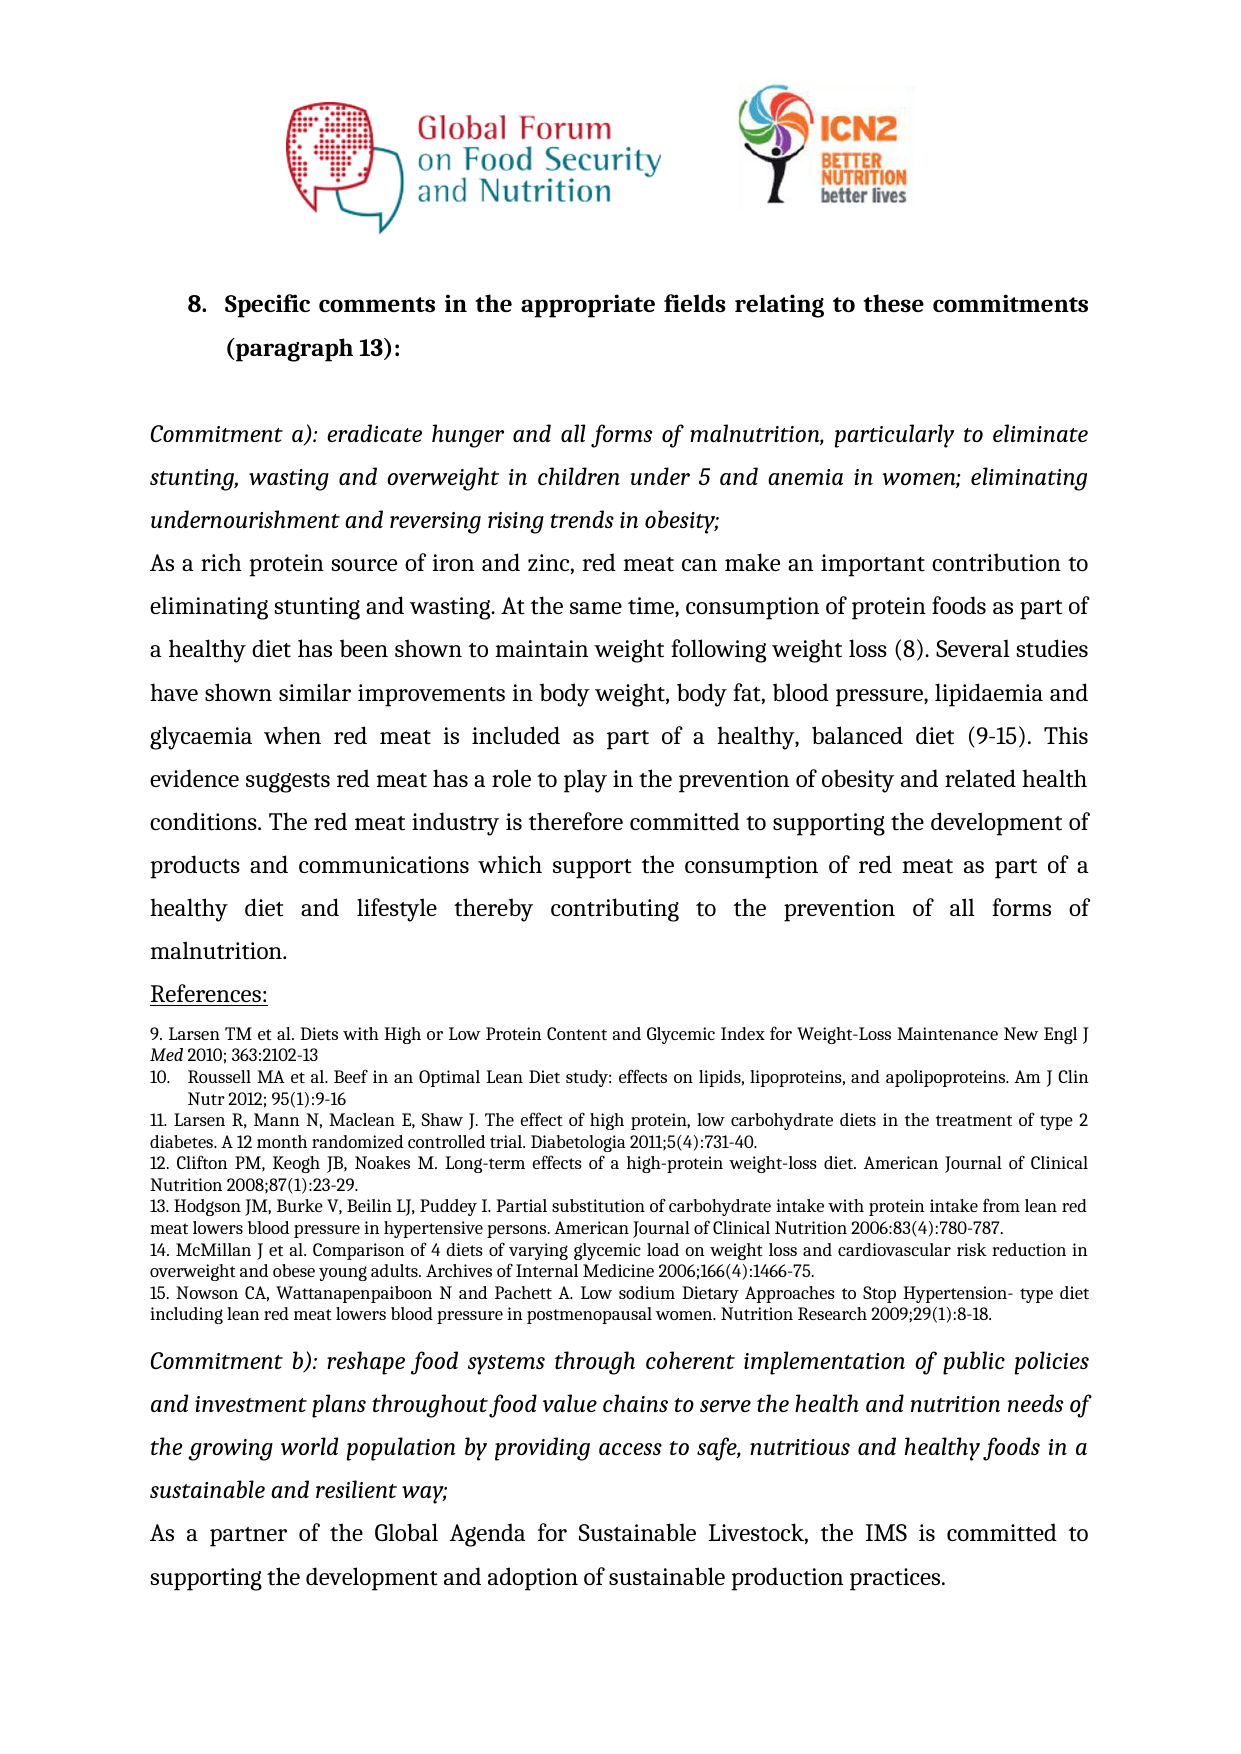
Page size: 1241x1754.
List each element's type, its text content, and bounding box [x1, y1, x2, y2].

text 12. Clifton PM, Keogh JB, Noakes M. Long-term effects of a high-protein weight-loss diet. American Journal of Clinical Nutrition 2008;87(1):23-29. [150, 1153, 1090, 1196]
text 9. Larsen TM et al. Diets with High or Low Protein Content and Glycemic Index for Weight-Loss Maintenance New Engl J Med 2010; 363:2102-132 [150, 1023, 1090, 1067]
text References: [150, 980, 1090, 1009]
picture [725, 44, 916, 235]
text 15. Nowson CA, Wattanapenpaiboon N and Pachett A. Low sodium Dietary Approaches to Stop Hypertension- type diet including lean red meat lowers blood pressure in postmenopausal women. Nutrition Research 2009;29(1):8-18. [150, 1282, 1090, 1325]
text 13. Hodgson JM, Burke V, Beilin LJ, Puddey I. Partial substitution of carbohydrate intake with protein intake from lean red meat lowers blood pressure in hypertensive persons. American Journal of Clinical Nutrition 2006:83(4):780-787. [150, 1196, 1090, 1239]
text Commitment b): reshape food systems through coherent implementation of public policies and investment plans throughout food value chains to serve the health and nutrition needs of the growing world population by providing access to safe, nutritious and healthy foods in a sustainable and resilient way; [150, 1347, 1090, 1505]
text As a rich protein source of iron and zinc, red meat can make an important contribution to eliminating stunting and wasting. At the same time, consumption of protein foods as part of a healthy diet has been shown to maintain weight following weight loss (8). Several studies have shown similar improvements in body weight, body fat, blood pressure, lipidaemia and glycaemia when red meat is included as part of a healthy, balanced diet (9-15). This evidence suggests red meat has a role to play in the prevention of obesity and related health conditions. The red meat industry is therefore committed to supporting the development of products and communications which support the consumption of red meat as part of a healthy diet and lifestyle thereby contributing to the prevention of all forms of malnutrition. [150, 549, 1090, 966]
picture [286, 102, 662, 235]
text As a partner of the Global Agenda for Sustainable Livestock, the IMS is committed to supporting the development and adoption of sustainable production practices. [150, 1519, 1090, 1591]
list Specific comments in the appropriate fields relating to these commitments (paragraph 13): [187, 290, 1090, 362]
text 11. Larsen R, Mann N, Maclean E, Shaw J. The effect of high protein, low carbohydrate diets in the treatment of type 2 diabetes. A 12 month randomized controlled trial. Diabetologia 2011;5(4):731-40. [150, 1110, 1090, 1153]
text 14. McMillan J et al. Comparison of 4 diets of varying glycemic load on weight loss and cardiovascular risk reduction in overweight and obese young adults. Archives of Internal Medicine 2006;166(4):1466-75. [150, 1239, 1090, 1282]
list Roussell MA et al. Beef in an Optimal Lean Diet study: effects on lipids, lipoproteins, and apolipoproteins. Am J Clin Nutr 2012; 95(1):9-16 [150, 1067, 1090, 1110]
text Commitment a): eradicate hunger and all forms of malnutrition, particularly to eliminate stunting, wasting and overweight in children under 5 and anemia in women; eliminating undernourishment and reversing rising trends in obesity; [150, 420, 1090, 535]
